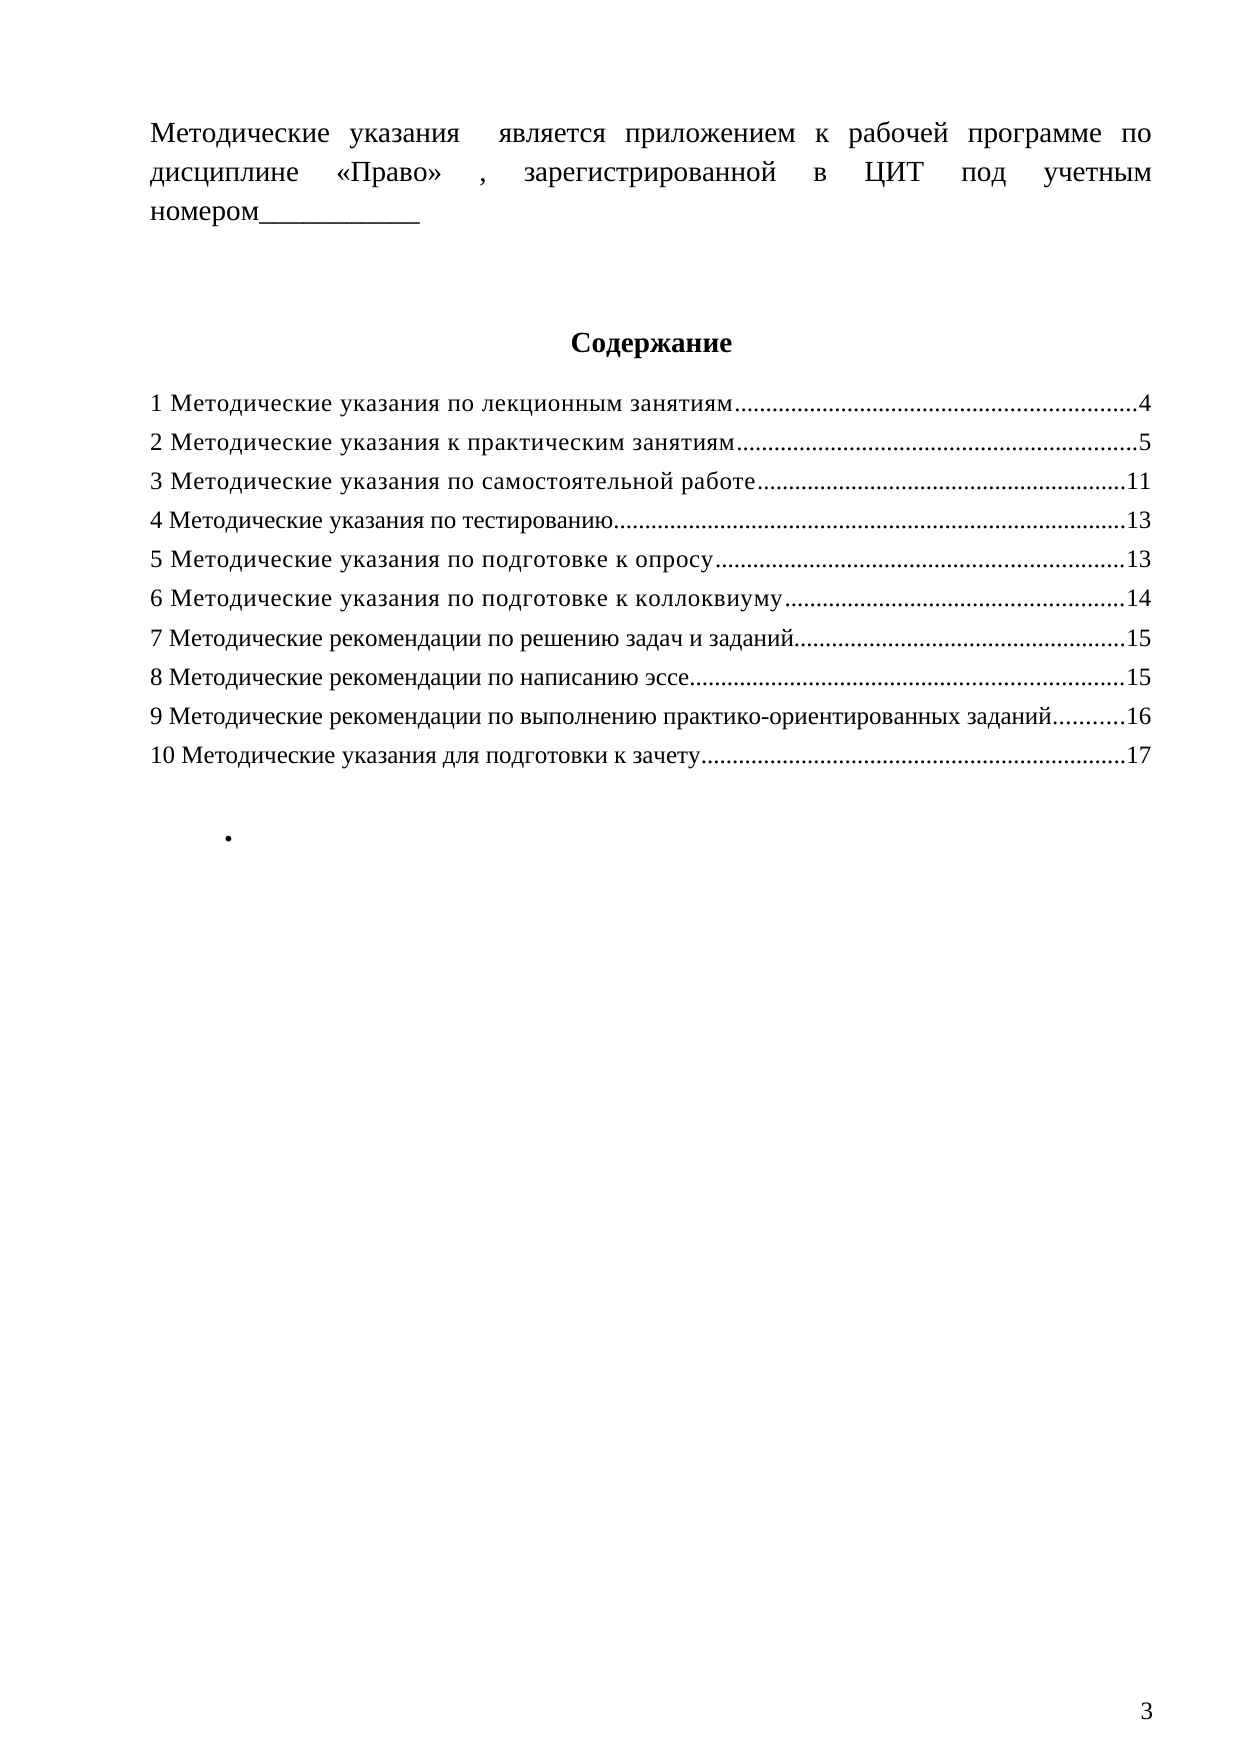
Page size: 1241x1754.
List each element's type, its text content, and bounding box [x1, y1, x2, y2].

text . [150, 808, 1153, 849]
text Методические указания является приложением к рабочей программе по дисциплине «Право» , зарегистрированной в ЦИТ под учетным номером___________ [150, 116, 1153, 226]
